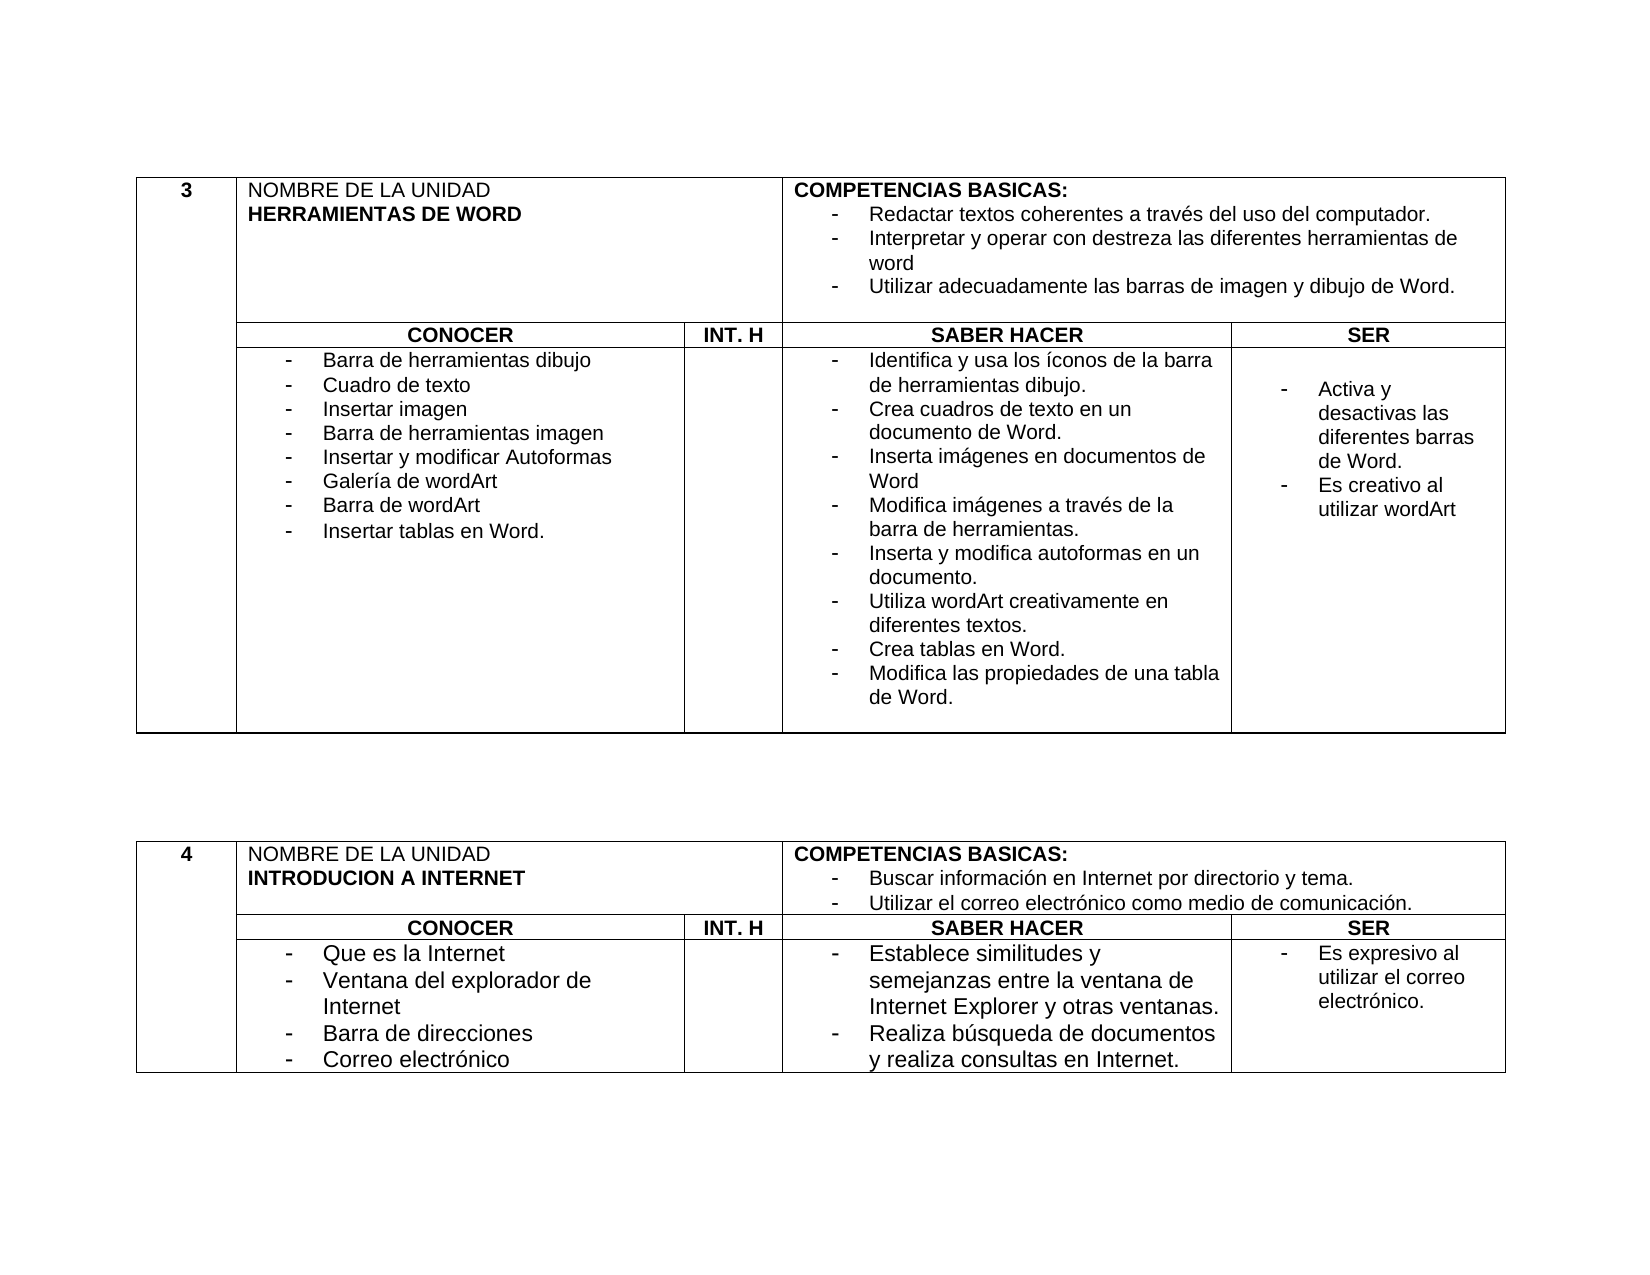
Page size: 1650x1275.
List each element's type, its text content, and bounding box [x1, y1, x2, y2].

table_cell COMPETENCIAS BASICAS: Redactar textos coherentes a través del uso del computador. Interpretar y operar con destreza las diferentes herramientas de word Utilizar adecuadamente las barras de imagen y dibujo de Word. [783, 178, 1505, 322]
table_cell Barra de herramientas dibujo Cuadro de texto Insertar imagen Barra de herramientas imagen Insertar y modificar Autoformas Galería de wordArt Barra de wordArt Insertar tablas en Word. [237, 348, 684, 732]
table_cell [237, 940, 684, 1072]
table_cell Activa y desactivas las diferentes barras de Word. Es creativo al utilizar wordArt [1232, 348, 1505, 732]
table_cell [685, 940, 782, 1072]
table_cell Identifica y usa los íconos de la barra de herramientas dibujo. Crea cuadros de texto en un documento de Word. Inserta imágenes en documentos de Word Modifica imágenes a través de la barra de herramientas. Inserta y modifica autoformas en un documento. Utiliza wordArt creativamente en diferentes textos. Crea tablas en Word. Modifica las propiedades de una tabla de Word. [783, 348, 1231, 732]
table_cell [783, 940, 1231, 1072]
table_header NOMBRE DE LA UNIDAD INTRODUCION A INTERNET [237, 842, 782, 914]
table_cell NOMBRE DE LA UNIDAD HERRAMIENTAS DE WORD [237, 178, 782, 322]
table_cell [685, 348, 782, 732]
table_header COMPETENCIAS BASICAS: Buscar información en Internet por directorio y tema. Utilizar el correo electrónico como medio de comunicación. [783, 842, 1505, 914]
table_cell CONOCER [237, 915, 684, 939]
table_cell 3 [137, 178, 236, 732]
table_cell SABER HACER [783, 323, 1231, 347]
table_header 4 [137, 842, 236, 1072]
table_cell SER [1232, 915, 1505, 939]
table_cell INT. H [685, 323, 782, 347]
table_cell INT. H [685, 915, 782, 939]
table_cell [1232, 940, 1505, 1072]
table_cell SER [1232, 323, 1505, 347]
table_cell SABER HACER [783, 915, 1231, 939]
table_cell CONOCER [237, 323, 684, 347]
